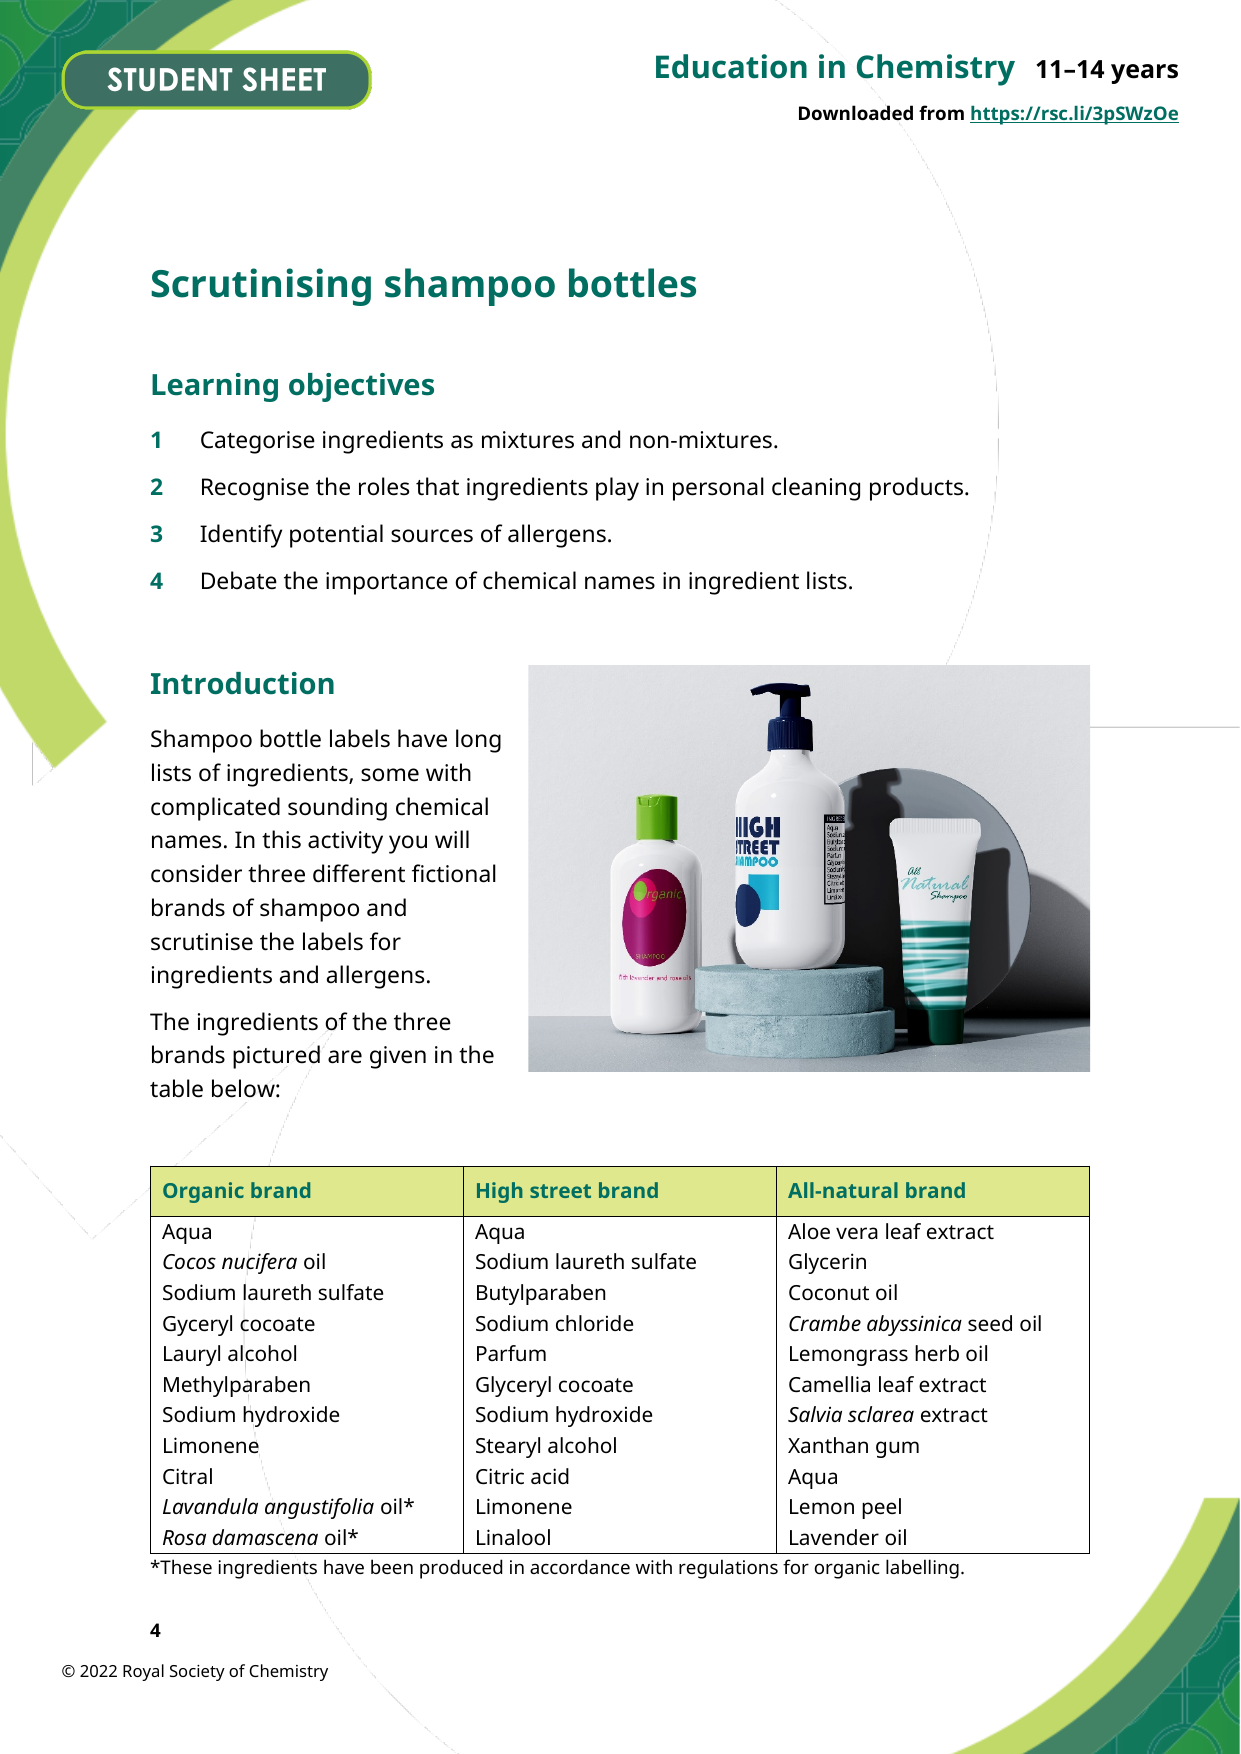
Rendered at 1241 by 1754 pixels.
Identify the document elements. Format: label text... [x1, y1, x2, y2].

text Identify potential sources of allergens. [150, 518, 1090, 549]
text Learning objectives [150, 364, 1090, 404]
picture [528, 665, 1091, 1072]
table_header All-natural brand [777, 1167, 1089, 1216]
picture [61, 50, 372, 110]
text Shampoo bottle labels have long lists of ingredients, some with complicated sounding chemical names. In this activity you will consider three different fictional brands of shampoo and scrutinise the labels for ingredients and allergens. [150, 723, 528, 991]
table_cell Aqua Sodium laureth sulfate Butylparaben Sodium chloride Parfum Glyceryl cocoate Sodium hydroxide Stearyl alcohol Citric acid Limonene Linalool [464, 1217, 776, 1553]
table_cell Aqua Cocos nucifera oil Sodium laureth sulfate Gyceryl cocoate Lauryl alcohol Methylparaben Sodium hydroxide Limonene Citral Lavandula angustifolia oil* Rosa damascena oil* [151, 1217, 463, 1553]
text Scrutinising shampoo bottles [150, 257, 1090, 308]
text *These ingredients have been produced in accordance with regulations for organic labelling. [150, 1554, 1090, 1580]
text Debate the importance of chemical names in ingredient lists. [150, 564, 1090, 596]
text Introduction [150, 663, 1090, 703]
text Recognise the roles that ingredients play in personal cleaning products. [150, 471, 1090, 502]
list Categorise ingredients as mixtures and non-mixtures. [150, 424, 1090, 455]
table_header High street brand [464, 1167, 776, 1216]
table_cell Aloe vera leaf extract Glycerin Coconut oil Crambe abyssinica seed oil Lemongrass herb oil Camellia leaf extract Salvia sclarea extract Xanthan gum Aqua Lemon peel Lavender oil [777, 1217, 1089, 1553]
table_header Organic brand [151, 1167, 463, 1216]
text The ingredients of the three brands pictured are given in the table below: [150, 1006, 1090, 1104]
